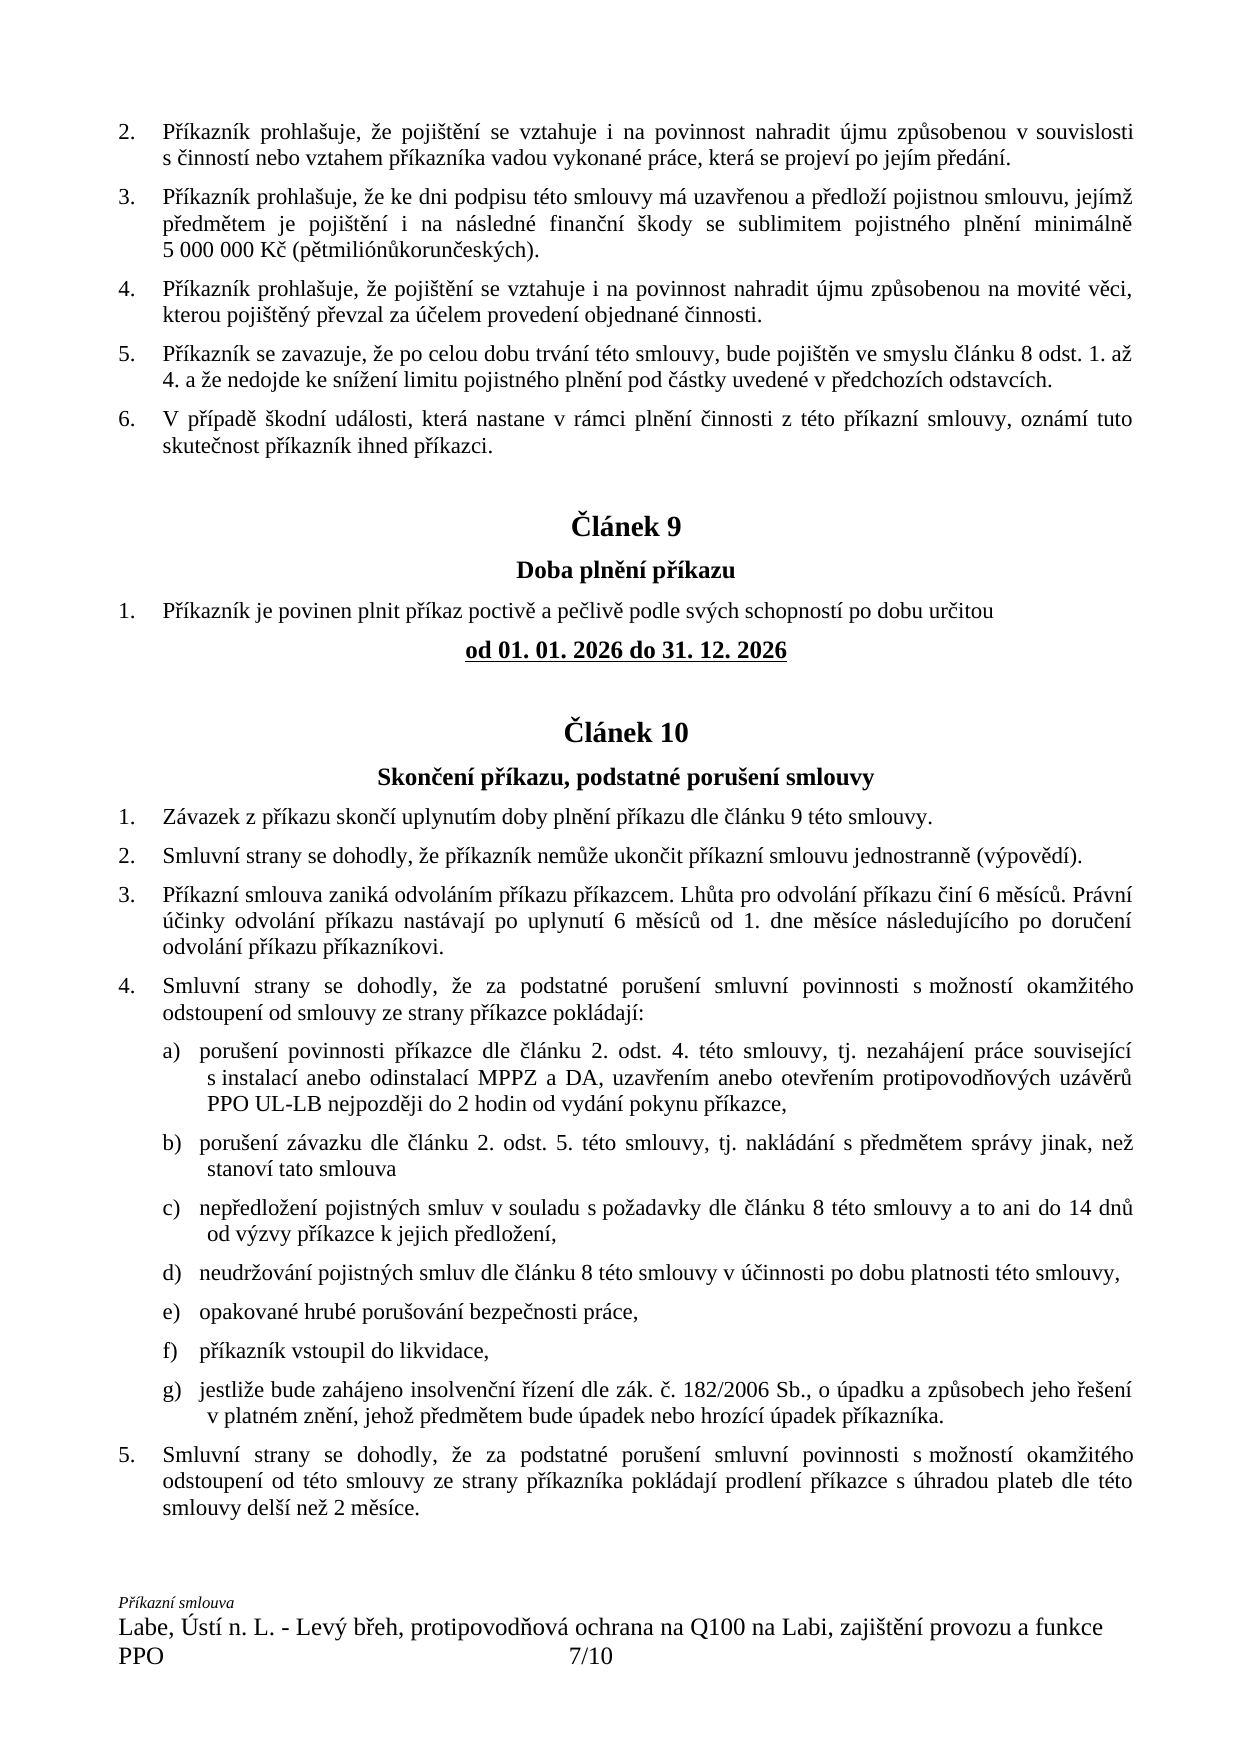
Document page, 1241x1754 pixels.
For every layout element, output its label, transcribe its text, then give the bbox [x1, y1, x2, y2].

list Smluvní strany se dohodly, že příkazník nemůže ukončit příkazní smlouvu jednostranně (výpovědí). [118, 842, 1134, 868]
list nepředložení pojistných smluv v souladu s požadavky dle článku 8 této smlouvy a to ani do 14 dnů od výzvy příkazce k jejich předložení, [162, 1194, 1134, 1247]
list Příkazník prohlašuje, že ke dni podpisu této smlouvy má uzavřenou a předloží pojistnou smlouvu, jejímž předmětem je pojištění i na následné finanční škody se sublimitem pojistného plnění minimálně 5 000 000 Kč (pětmiliónůkorunčeských). [118, 183, 1134, 262]
list Smluvní strany se dohodly, že za podstatné porušení smluvní povinnosti s možností okamžitého odstoupení od této smlouvy ze strany příkazníka pokládají prodlení příkazce s úhradou plateb dle této smlouvy delší než 2 měsíce. [118, 1441, 1134, 1520]
list příkazník vstoupil do likvidace, [162, 1337, 1134, 1363]
text Doba plnění příkazu [118, 555, 1134, 584]
list porušení povinnosti příkazce dle článku 2. odst. 4. této smlouvy, tj. nezahájení práce související s instalací anebo odinstalací MPPZ a DA, uzavřením anebo otevřením protipovodňových uzávěrů PPO UL-LB nejpozději do 2 hodin od vydání pokynu příkazce, [162, 1037, 1134, 1116]
list Příkazník se zavazuje, že po celou dobu trvání této smlouvy, bude pojištěn ve smyslu článku 8 odst. 1. až 4. a že nedojde ke snížení limitu pojistného plnění pod částky uvedené v předchozích odstavcích. [118, 340, 1134, 393]
list jestliže bude zahájeno insolvenční řízení dle zák. č. 182/2006 Sb., o úpadku a způsobech jeho řešení v platném znění, jehož předmětem bude úpadek nebo hrozící úpadek příkazníka. [162, 1376, 1134, 1429]
list Příkazní smlouva zaniká odvoláním příkazu příkazcem. Lhůta pro odvolání příkazu činí 6 měsíců. Právní účinky odvolání příkazu nastávají po uplynutí 6 měsíců od 1. dne měsíce následujícího po doručení odvolání příkazu příkazníkovi. [118, 881, 1134, 960]
text Článek 9 [118, 509, 1134, 543]
text Skončení příkazu, podstatné porušení smlouvy [118, 762, 1134, 790]
list Smluvní strany se dohodly, že za podstatné porušení smluvní povinnosti s možností okamžitého odstoupení od smlouvy ze strany příkazce pokládají: [118, 972, 1134, 1025]
list Příkazník prohlašuje, že pojištění se vztahuje i na povinnost nahradit újmu způsobenou na movité věci, kterou pojištěný převzal za účelem provedení objednané činnosti. [118, 275, 1134, 328]
list porušení závazku dle článku 2. odst. 5. této smlouvy, tj. nakládání s předmětem správy jinak, než stanoví tato smlouva [162, 1129, 1134, 1182]
text od 01. 01. 2026 do 31. 12. 2026 [118, 636, 1134, 664]
list opakované hrubé porušování bezpečnosti práce, [162, 1298, 1134, 1324]
text Článek 10 [118, 716, 1134, 749]
list Příkazník prohlašuje, že pojištění se vztahuje i na povinnost nahradit újmu způsobenou v souvislosti s činností nebo vztahem příkazníka vadou vykonané práce, která se projeví po jejím předání. [118, 118, 1134, 171]
list neudržování pojistných smluv dle článku 8 této smlouvy v účinnosti po dobu platnosti této smlouvy, [162, 1259, 1134, 1286]
list Příkazník je povinen plnit příkaz poctivě a pečlivě podle svých schopností po dobu určitou [118, 597, 1134, 623]
list Závazek z příkazu skončí uplynutím doby plnění příkazu dle článku 9 této smlouvy. [118, 803, 1134, 829]
list V případě škodní události, která nastane v rámci plnění činnosti z této příkazní smlouvy, oznámí tuto skutečnost příkazník ihned příkazci. [118, 405, 1134, 458]
